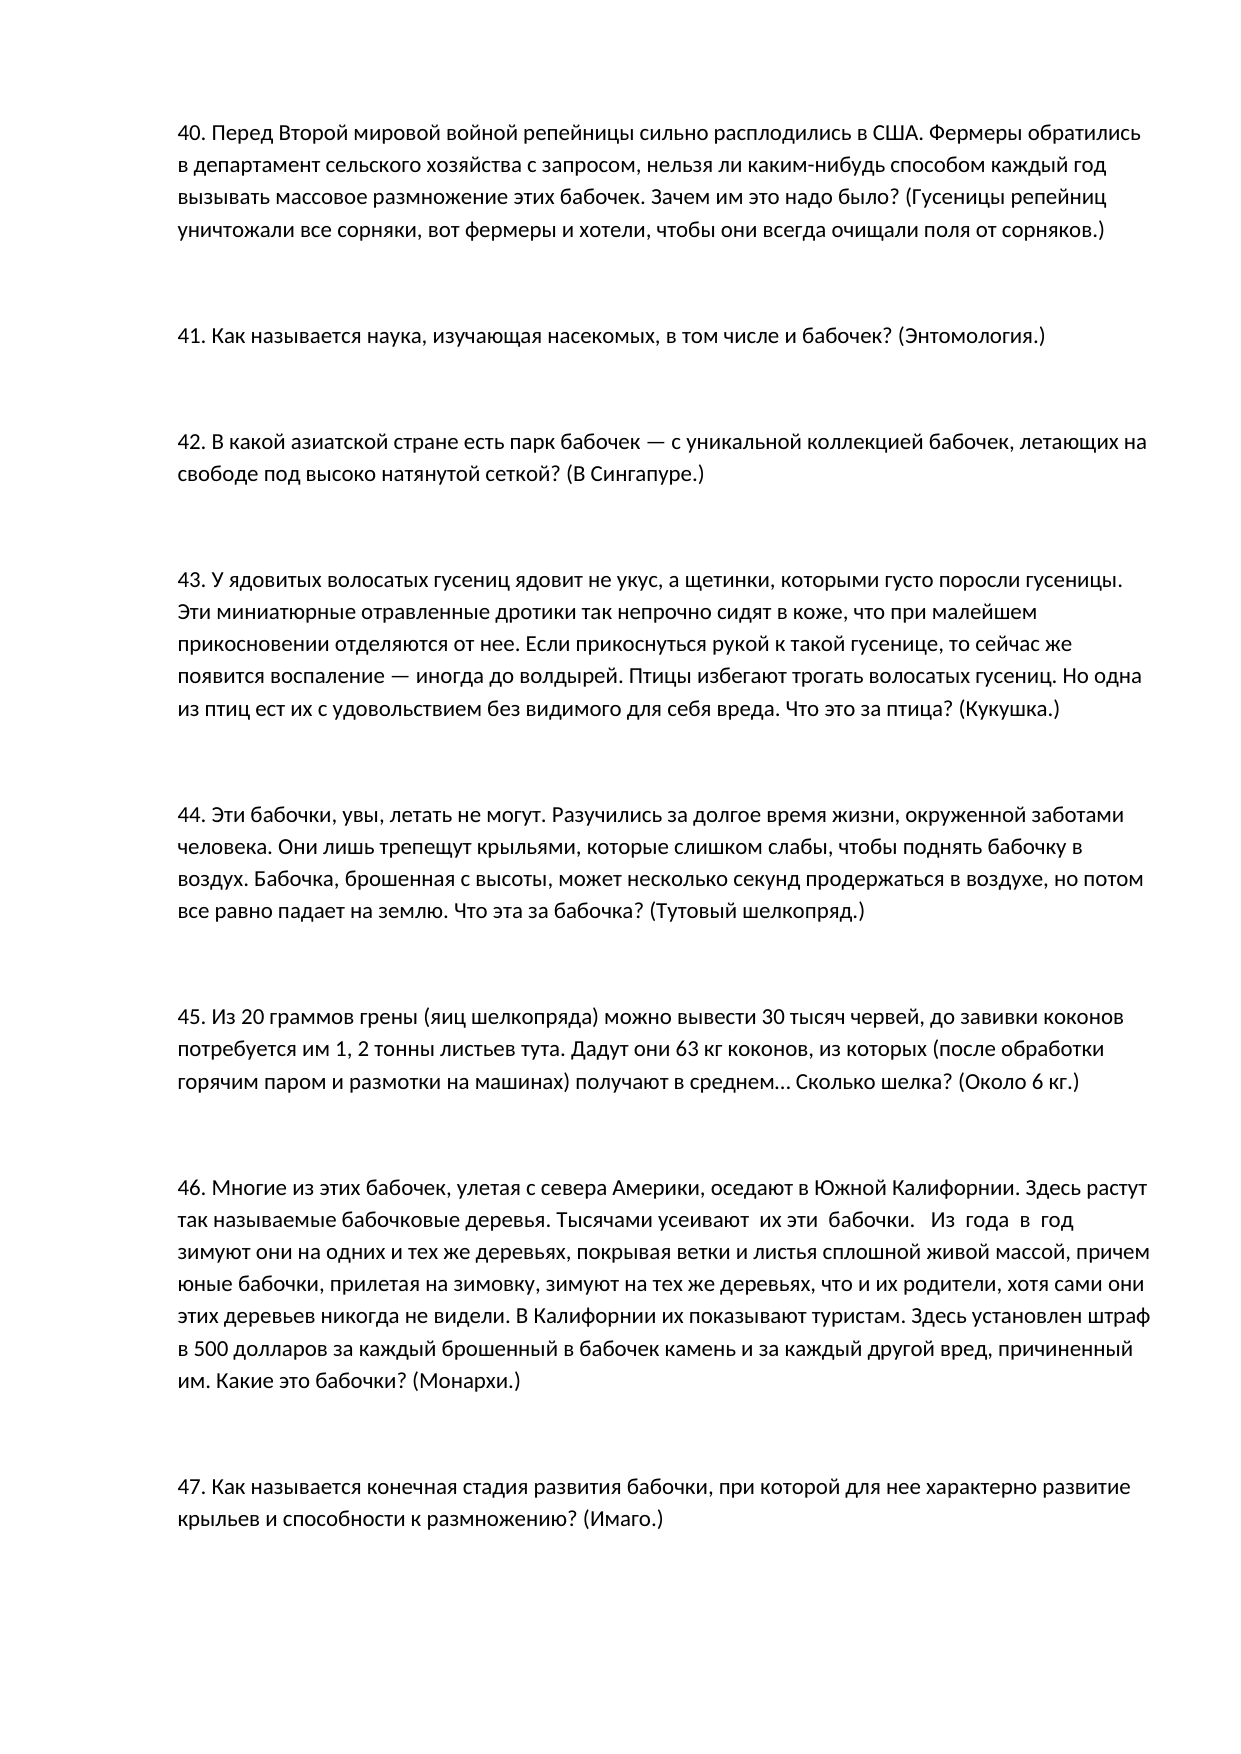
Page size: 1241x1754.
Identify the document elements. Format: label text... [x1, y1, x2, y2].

text 40. Перед Второй мировой войной репейницы сильно расплодились в США. Фермеры обратились в департамент сельского хозяйства с запросом, нельзя ли каким-нибудь способом каждый год вызывать массовое размножение этих бабочек. Зачем им это надо было? (Гусеницы репейниц уничтожали все сорняки, вот фермеры и хотели, чтобы они всегда очищали поля от сорняков.) [177, 118, 1152, 243]
text 42. В какой азиатской стране есть парк бабочек — с уникальной коллекцией бабочек, летающих на свободе под высоко натянутой сеткой? (В Сингапуре.) [177, 427, 1152, 487]
text 41. Как называется наука, изучающая насекомых, в том числе и бабочек? (Энтомология.) [177, 321, 1152, 349]
text 44. Эти бабочки, увы, летать не могут. Разучились за долгое время жизни, окруженной заботами человека. Они лишь трепещут крыльями, которые слишком слабы, чтобы поднять бабочку в воздух. Бабочка, брошенная с высоты, может несколько секунд продержаться в воздухе, но потом все равно падает на землю. Что эта за бабочка? (Тутовый шелкопряд.) [177, 800, 1152, 924]
text 43. У ядовитых волосатых гусениц ядовит не укус, а щетинки, которыми густо поросли гусеницы. Эти миниатюрные отравленные дротики так непрочно сидят в коже, что при малейшем прикосновении отделяются от нее. Если прикоснуться рукой к такой гусенице, то сейчас же появится воспаление — иногда до волдырей. Птицы избегают трогать волосатых гусениц. Но одна из птиц ест их с удовольствием без видимого для себя вреда. Что это за птица? (Кукушка.) [177, 565, 1152, 722]
text 47. Как называется конечная стадия развития бабочки, при которой для нее характерно развитие крыльев и способности к размножению? (Имаго.) [177, 1472, 1152, 1532]
text 45. Из 20 граммов грены (яиц шелкопряда) можно вывести 30 тысяч червей, до завивки коконов потребуется им 1, 2 тонны листьев тута. Дадут они 63 кг коконов, из которых (после обработки горячим паром и размотки на машинах) получают в среднем… Сколько шелка? (Около 6 кг.) [177, 1002, 1152, 1095]
text 46. Многие из этих бабочек, улетая с севера Америки, оседают в Южной Калифорнии. Здесь растут так называемые бабочковые деревья. Тысячами усеивают их эти бабочки. Из года в год зимуют они на одних и тех же деревьях, покрывая ветки и листья сплошной живой массой, причем юные бабочки, прилетая на зимовку, зимуют на тех же деревьях, что и их родители, хотя сами они этих деревьев никогда не видели. В Калифорнии их показывают туристам. Здесь установлен штраф в 500 дол­ларов за каждый брошенный в бабочек камень и за каждый другой вред, причиненный им. Какие это бабочки? (Монархи.) [177, 1173, 1152, 1394]
